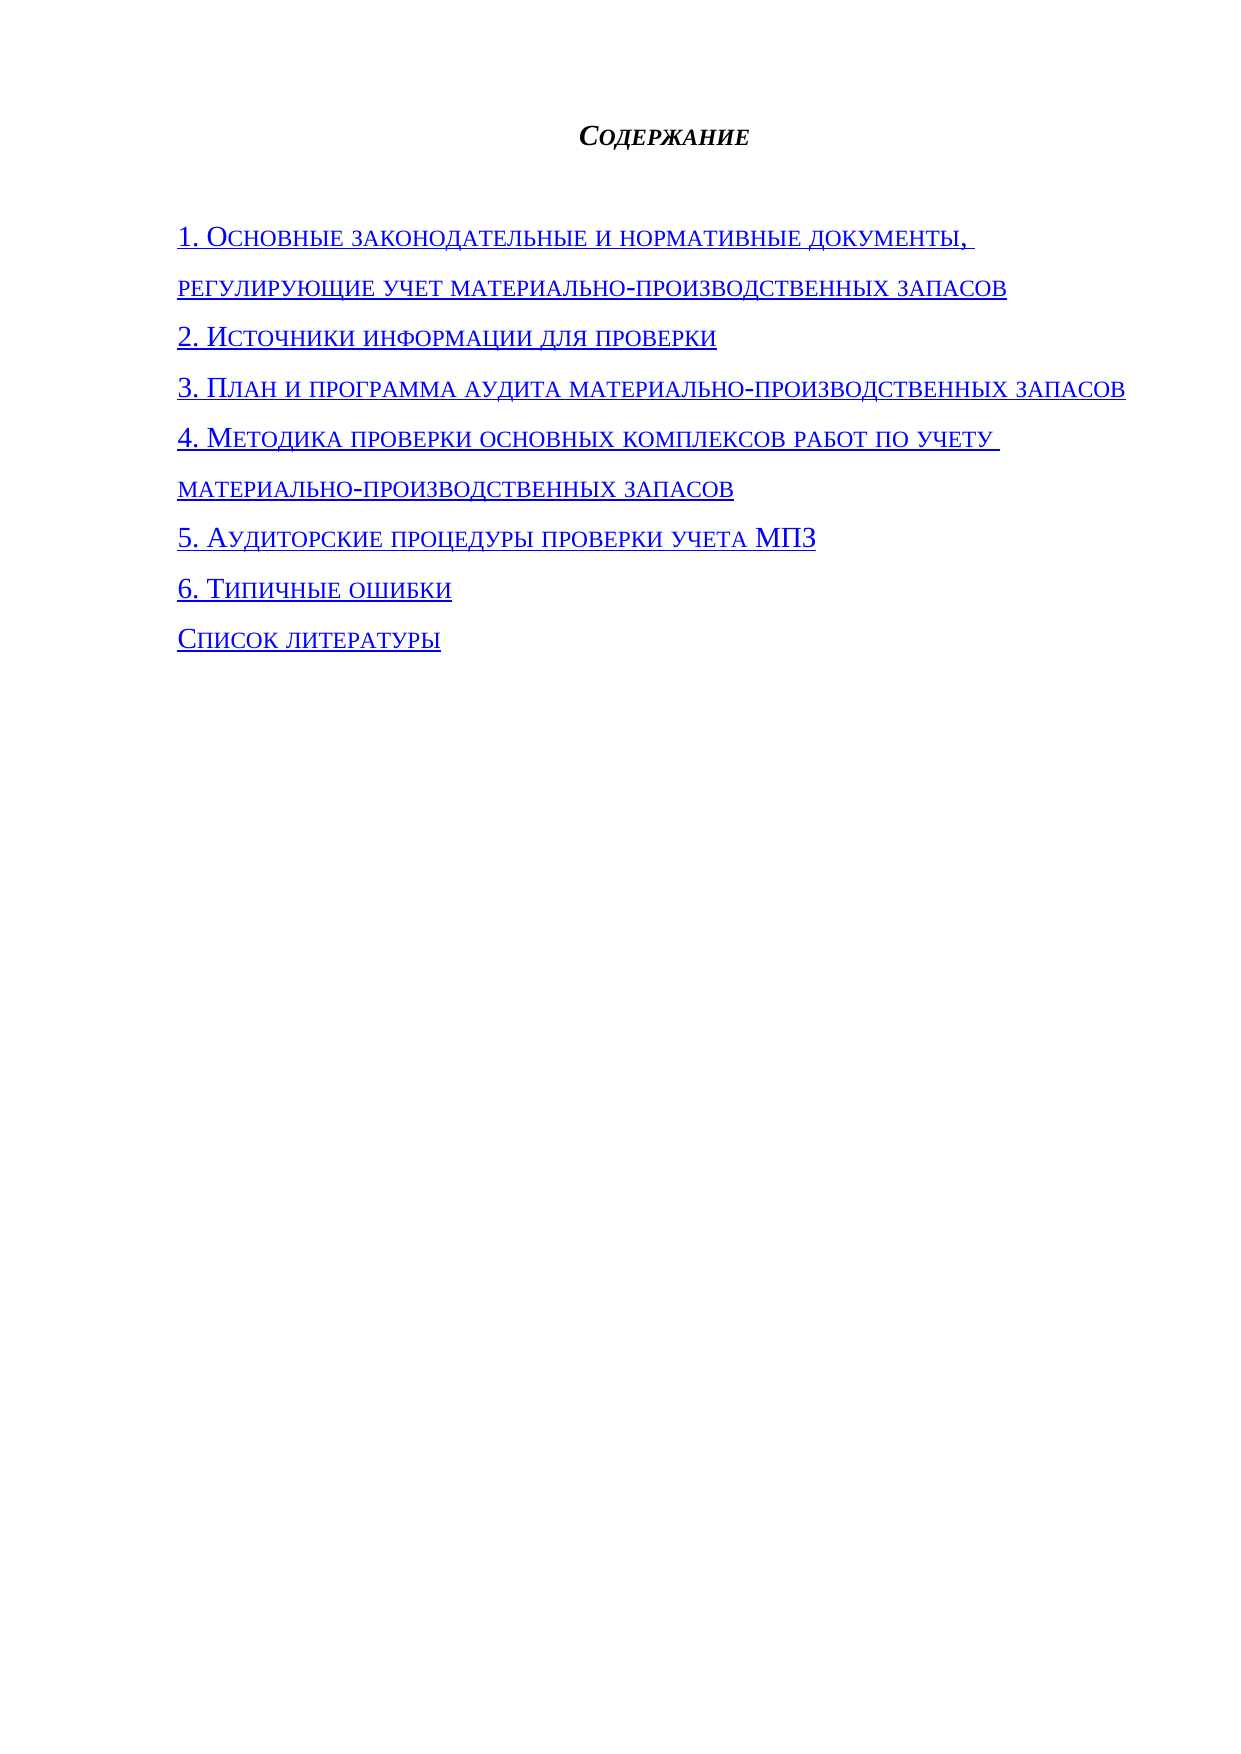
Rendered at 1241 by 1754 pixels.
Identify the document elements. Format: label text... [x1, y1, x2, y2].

text 5. Аудиторские процедуры проверки учета МПЗ [177, 521, 1152, 554]
text 2. Источники информации для проверки [177, 319, 1152, 353]
text 6. Типичные ошибки [177, 571, 1152, 604]
text 1. Основные законодательные и нормативные документы, регулирующие учет материально-производственных запасов [177, 219, 1152, 303]
text 3. План и программа аудита материально-производственных запасов [177, 370, 1152, 403]
text Список литературы [177, 621, 1152, 655]
text 4. Методика проверки основных комплексов работ по учету материально-производственных запасов [177, 420, 1152, 504]
text Содержание [177, 118, 1152, 152]
